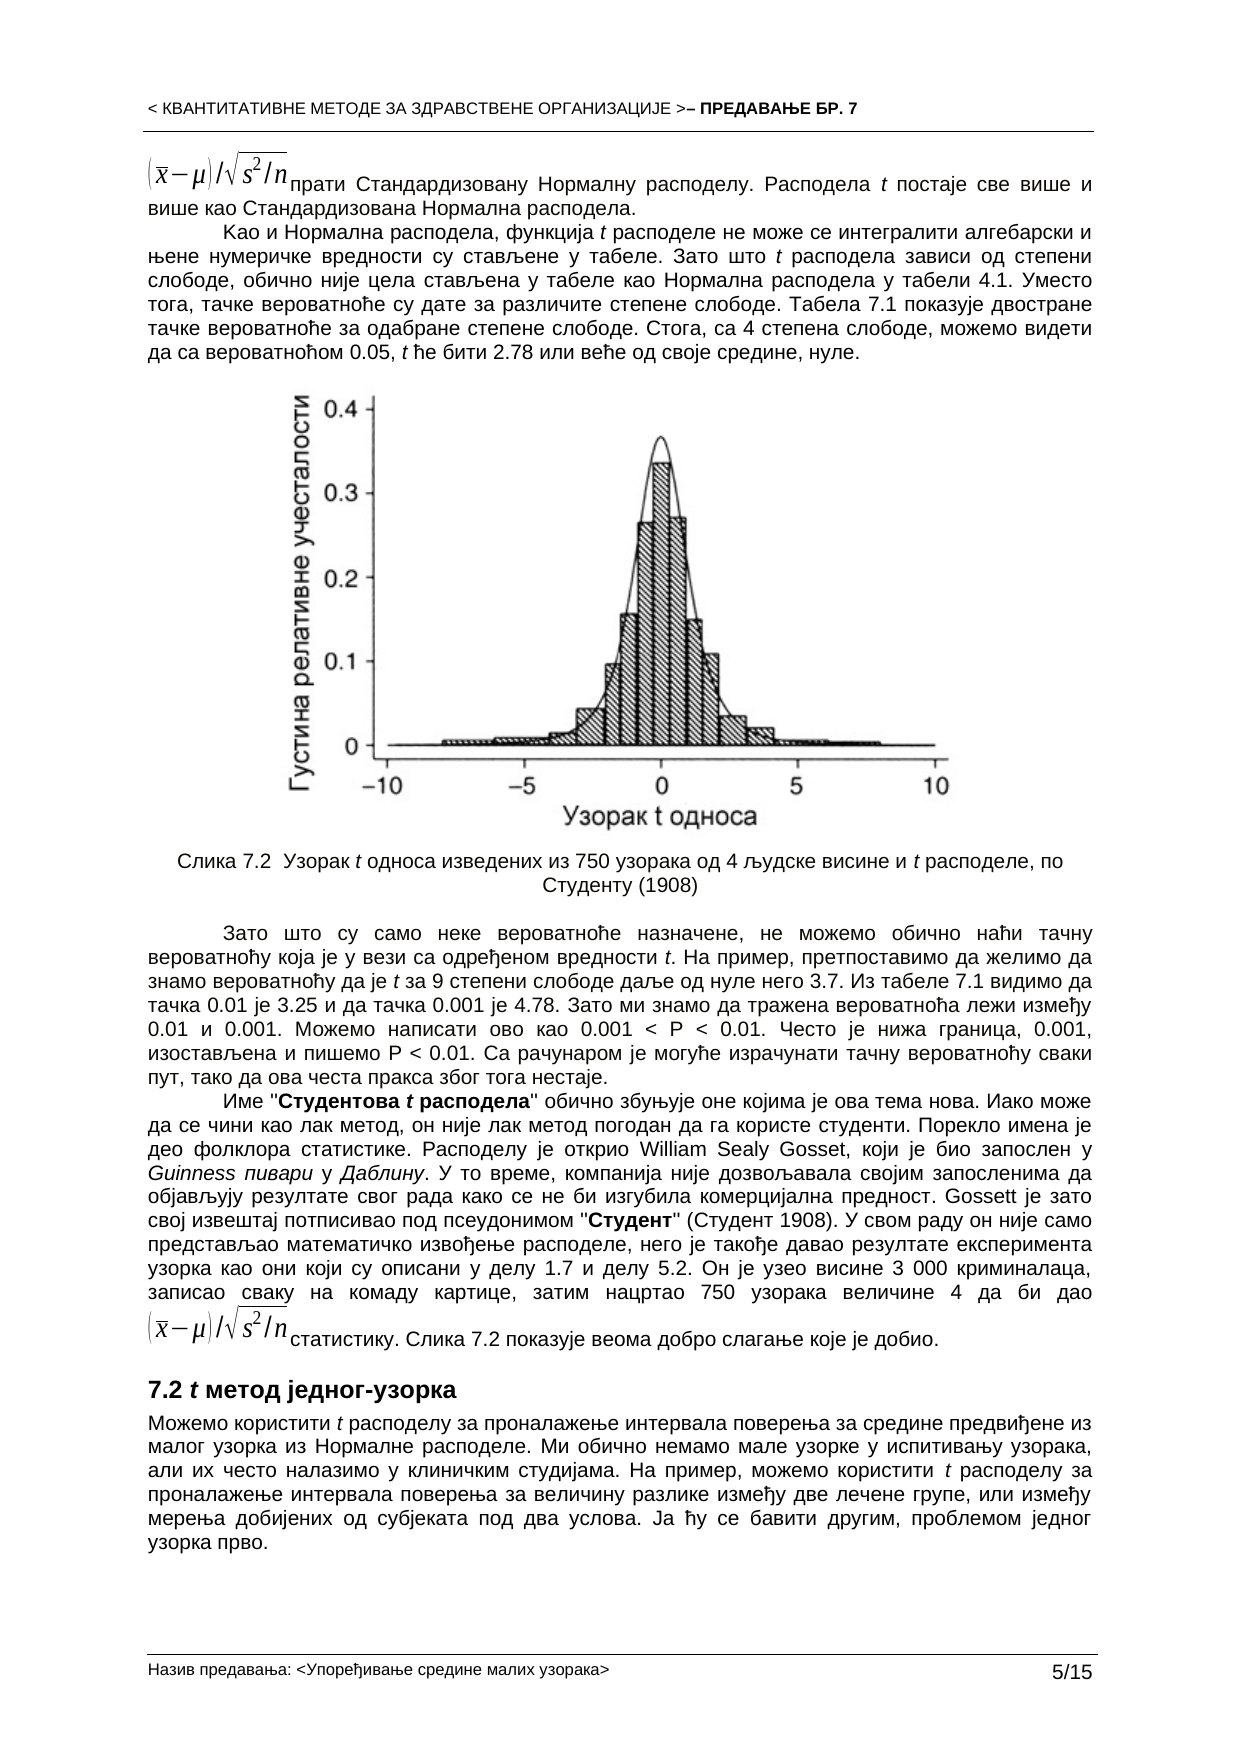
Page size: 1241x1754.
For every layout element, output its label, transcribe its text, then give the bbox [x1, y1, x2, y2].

text Слика 7.2 Узорак t односа изведених из 750 узорака од 4 људске висине и t расподеле, по Студенту (1908) [148, 849, 1092, 897]
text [148, 150, 1092, 220]
subtitle 7.2 t метод једног-узорка [148, 1375, 1092, 1404]
text Mожемо користити t расподелу за проналажење интервала поверења за средине предвиђене из малог узорка из Нормалне расподеле. Mи обично немамо мале узорке у испитивању узорака, али их често налазимо у клиничким студијама. На пример, можемо користити t расподелу за проналажење интервала поверења за величину разлике између две лечене групе, или између мерења добијених од субјеката под два услова. Jа ћу се бавити другим, проблемом једног узорка прво. [148, 1410, 1092, 1554]
picture [280, 387, 960, 837]
text Kао и Нормална расподела, функција t расподеле не може се интегралити алгебарски и њене нумеричке вредности су стављене у табеле. Зато што t расподела зависи од степени слободе, обично није цела стављена у табеле као Нормална расподела у табели 4.1. Уместо тога, тачке вероватноће су дате за различите степене слободе. Табела 7.1 показује двостране тачке вероватноће за одабране степене слободе. Стога, са 4 степена слободе, можемо видети да са вероватноћом 0.05, t ће бити 2.78 или веће од своје средине, нуле. [148, 220, 1092, 364]
text Име ''Студентова t расподела'' обично збуњује оне којима је ова тема нова. Иако може да се чини као лак метод, он није лак метод погодан да га користе студенти. Порекло имена је део фолклора статистике. Расподелу је открио William Sealy Gosset, који је био запослен у Guinness пивари у Даблину. У то време, компанија није дозвољавала својим запосленима да објављују резултате свог рада како се не би изгубила комерцијална предност. Gossett је зато свој извештај потписивао под псеудонимом ''Студент'' (Студент 1908). У свом раду он није само представљао математичко извођење расподеле, него је такође давао резултате експеримента узорка као они који су описани у делу 1.7 и делу 5.2. Он је узео висине 3 000 криминалаца, записао сваку на комаду картице, затим нацртао 750 узорака величине 4 да би дао статистику. Слика 7.2 показује веома добро слагање које је добио. [148, 1088, 1092, 1350]
text Зато што су само неке вероватноће назначене, не можемо обично наћи тачну вероватноћу која је у вези са одређеном вредности t. На пример, претпоставимо да желимо да знамо вероватноћу да је t за 9 степени слободе даље од нуле него 3.7. Из табеле 7.1 видимо да тачка 0.01 је 3.25 и да тачка 0.001 је 4.78. Зато ми знамо да тражена вероватноћа лежи између 0.01 и 0.001. Mожемо написати ово као 0.001 < P < 0.01. Често је нижа граница, 0.001, изостављена и пишемо P < 0.01. Са рачунаром је могуће израчунати тачну вероватноћу сваки пут, тако да ова честа пракса због тога нестаје. [148, 921, 1092, 1088]
